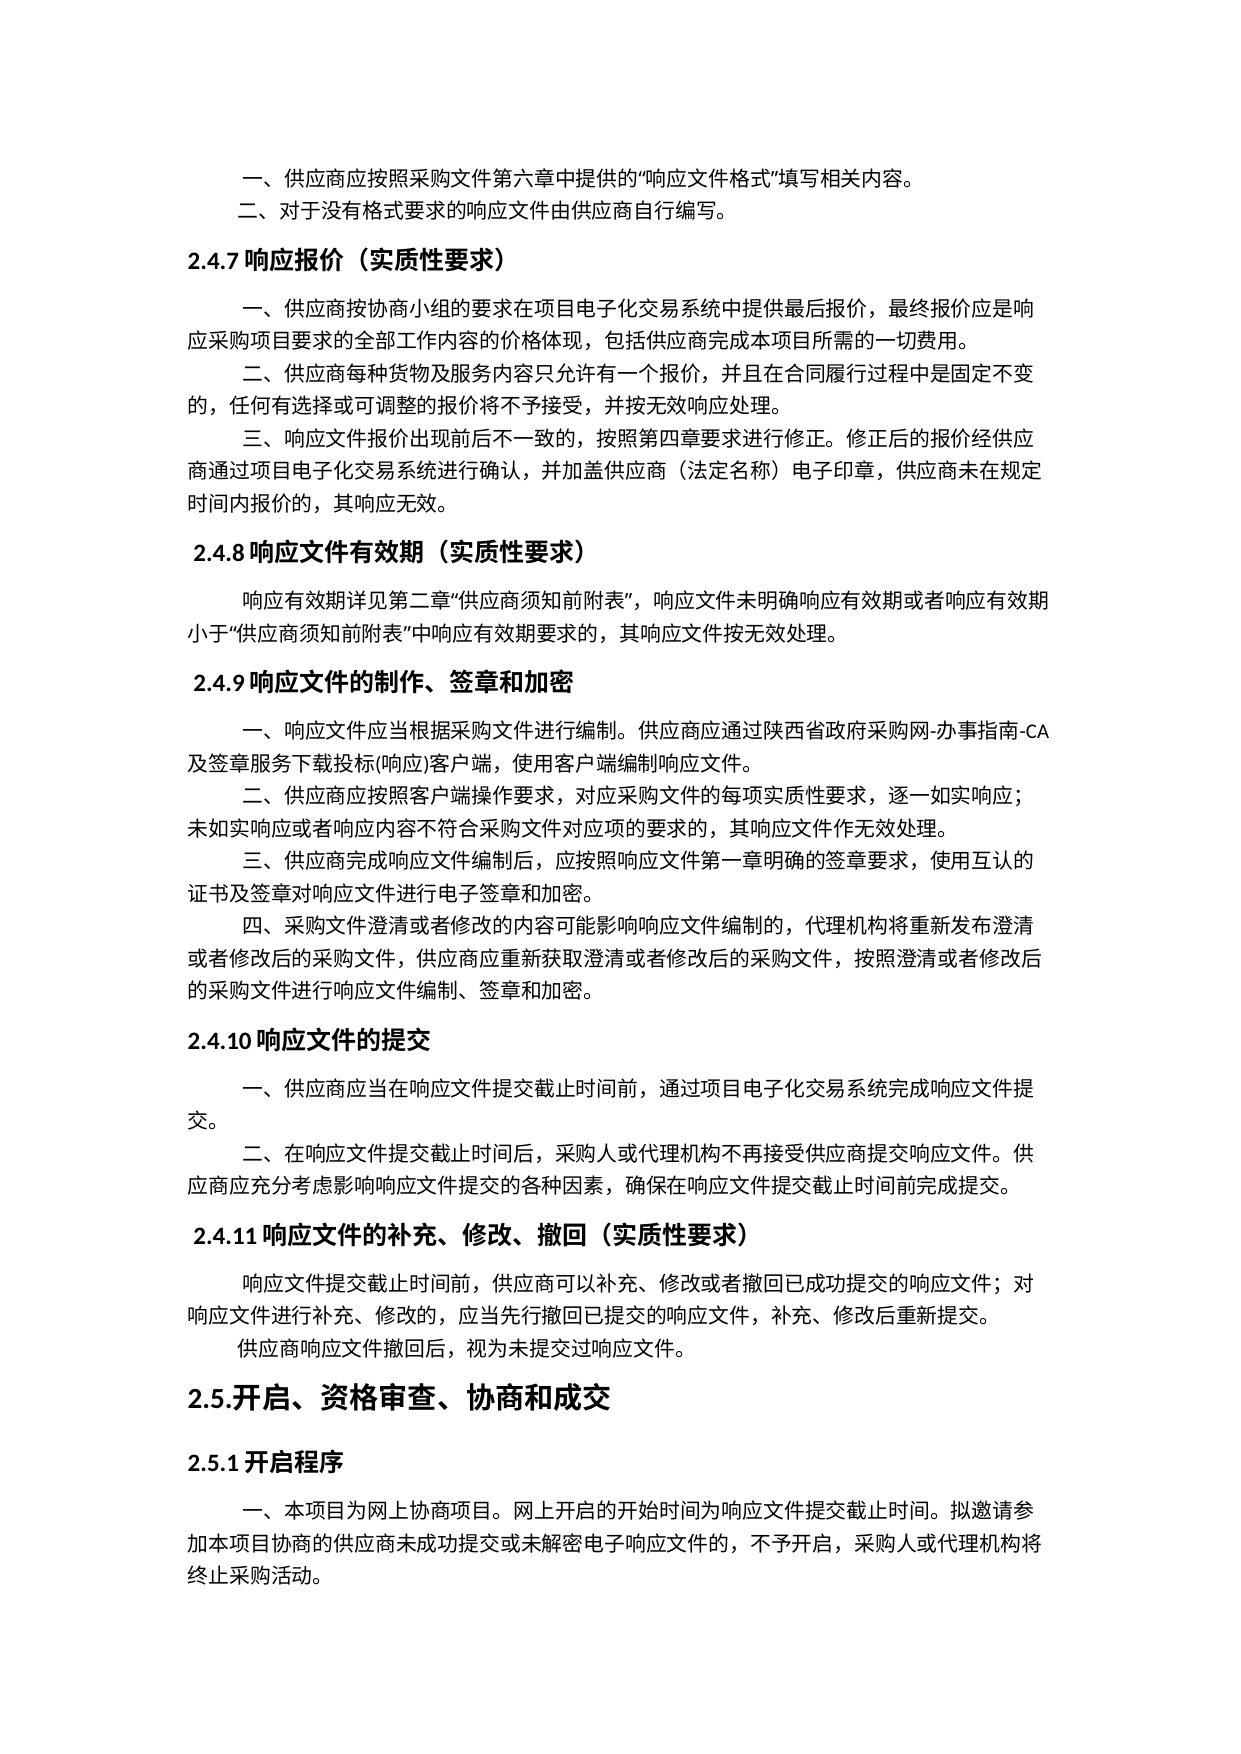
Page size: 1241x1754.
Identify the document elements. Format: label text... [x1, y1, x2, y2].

text 响应有效期详见第二章“供应商须知前附表”，响应文件未明确响应有效期或者响应有效期小于“供应商须知前附表”中响应有效期要求的，其响应文件按无效处理。 [187, 584, 1053, 649]
text 一、供应商应当在响应文件提交截止时间前，通过项目电子化交易系统完成响应文件提交。 [187, 1072, 1053, 1137]
text 2.4.8响应文件有效期（实质性要求） [187, 519, 1053, 584]
text 一、响应文件应当根据采购文件进行编制。供应商应通过陕西省政府采购网-办事指南-CA及签章服务下载投标(响应)客户端，使用客户端编制响应文件。 [187, 714, 1053, 779]
text 一、供应商应按照采购文件第六章中提供的“响应文件格式”填写相关内容。 [187, 162, 1053, 194]
text 四、采购文件澄清或者修改的内容可能影响响应文件编制的，代理机构将重新发布澄清或者修改后的采购文件，供应商应重新获取澄清或者修改后的采购文件，按照澄清或者修改后的采购文件进行响应文件编制、签章和加密。 [187, 909, 1053, 1007]
text 一、本项目为网上协商项目。网上开启的开始时间为响应文件提交截止时间。拟邀请参加本项目协商的供应商未成功提交或未解密电子响应文件的，不予开启，采购人或代理机构将终止采购活动。 [187, 1494, 1053, 1592]
text 2.4.7响应报价（实质性要求） [187, 227, 1053, 292]
text 三、供应商完成响应文件编制后，应按照响应文件第一章明确的签章要求，使用互认的证书及签章对响应文件进行电子签章和加密。 [187, 844, 1053, 909]
text 2.4.9响应文件的制作、签章和加密 [187, 649, 1053, 714]
text 2.4.10响应文件的提交 [187, 1007, 1053, 1072]
text 二、在响应文件提交截止时间后，采购人或代理机构不再接受供应商提交响应文件。供应商应充分考虑影响响应文件提交的各种因素，确保在响应文件提交截止时间前完成提交。 [187, 1137, 1053, 1202]
text 二、对于没有格式要求的响应文件由供应商自行编写。 [187, 194, 1053, 227]
text 2.5.1开启程序 [187, 1429, 1053, 1494]
text 一、供应商按协商小组的要求在项目电子化交易系统中提供最后报价，最终报价应是响应采购项目要求的全部工作内容的价格体现，包括供应商完成本项目所需的一切费用。 [187, 292, 1053, 357]
text 二、供应商应按照客户端操作要求，对应采购文件的每项实质性要求，逐一如实响应；未如实响应或者响应内容不符合采购文件对应项的要求的，其响应文件作无效处理。 [187, 779, 1053, 844]
text 2.5.开启、资格审查、协商和成交 [187, 1364, 1053, 1429]
text 二、供应商每种货物及服务内容只允许有一个报价，并且在合同履行过程中是固定不变的，任何有选择或可调整的报价将不予接受，并按无效响应处理。 [187, 357, 1053, 422]
text 供应商响应文件撤回后，视为未提交过响应文件。 [187, 1332, 1053, 1364]
text 响应文件提交截止时间前，供应商可以补充、修改或者撤回已成功提交的响应文件；对响应文件进行补充、修改的，应当先行撤回已提交的响应文件，补充、修改后重新提交。 [187, 1267, 1053, 1332]
text 2.4.11响应文件的补充、修改、撤回（实质性要求） [187, 1202, 1053, 1267]
text 三、响应文件报价出现前后不一致的，按照第四章要求进行修正。修正后的报价经供应商通过项目电子化交易系统进行确认，并加盖供应商（法定名称）电子印章，供应商未在规定时间内报价的，其响应无效。 [187, 422, 1053, 519]
